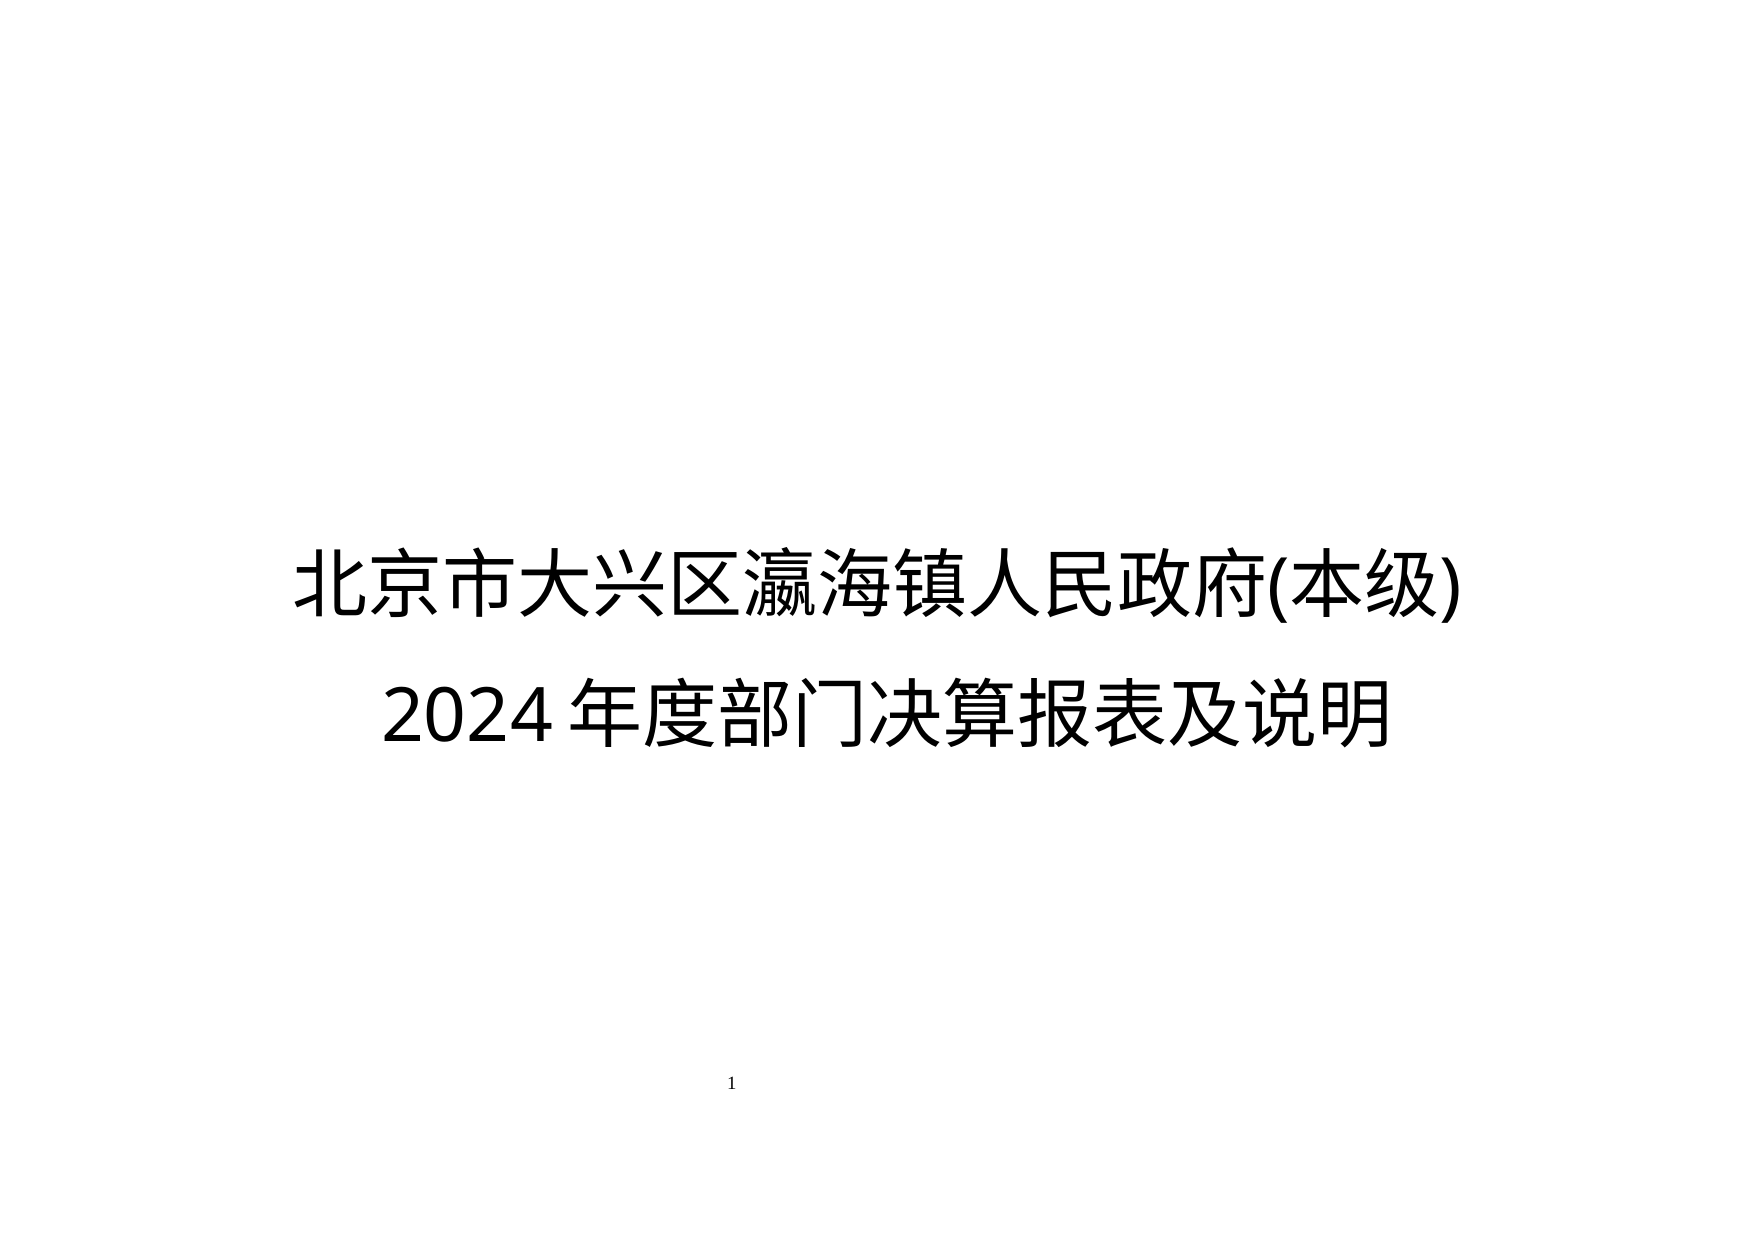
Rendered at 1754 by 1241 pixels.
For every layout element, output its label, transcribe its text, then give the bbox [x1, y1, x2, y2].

text 2024年度部门决算报表及说明 [118, 644, 1636, 774]
text 北京市大兴区瀛海镇人民政府(本级) [118, 514, 1636, 644]
